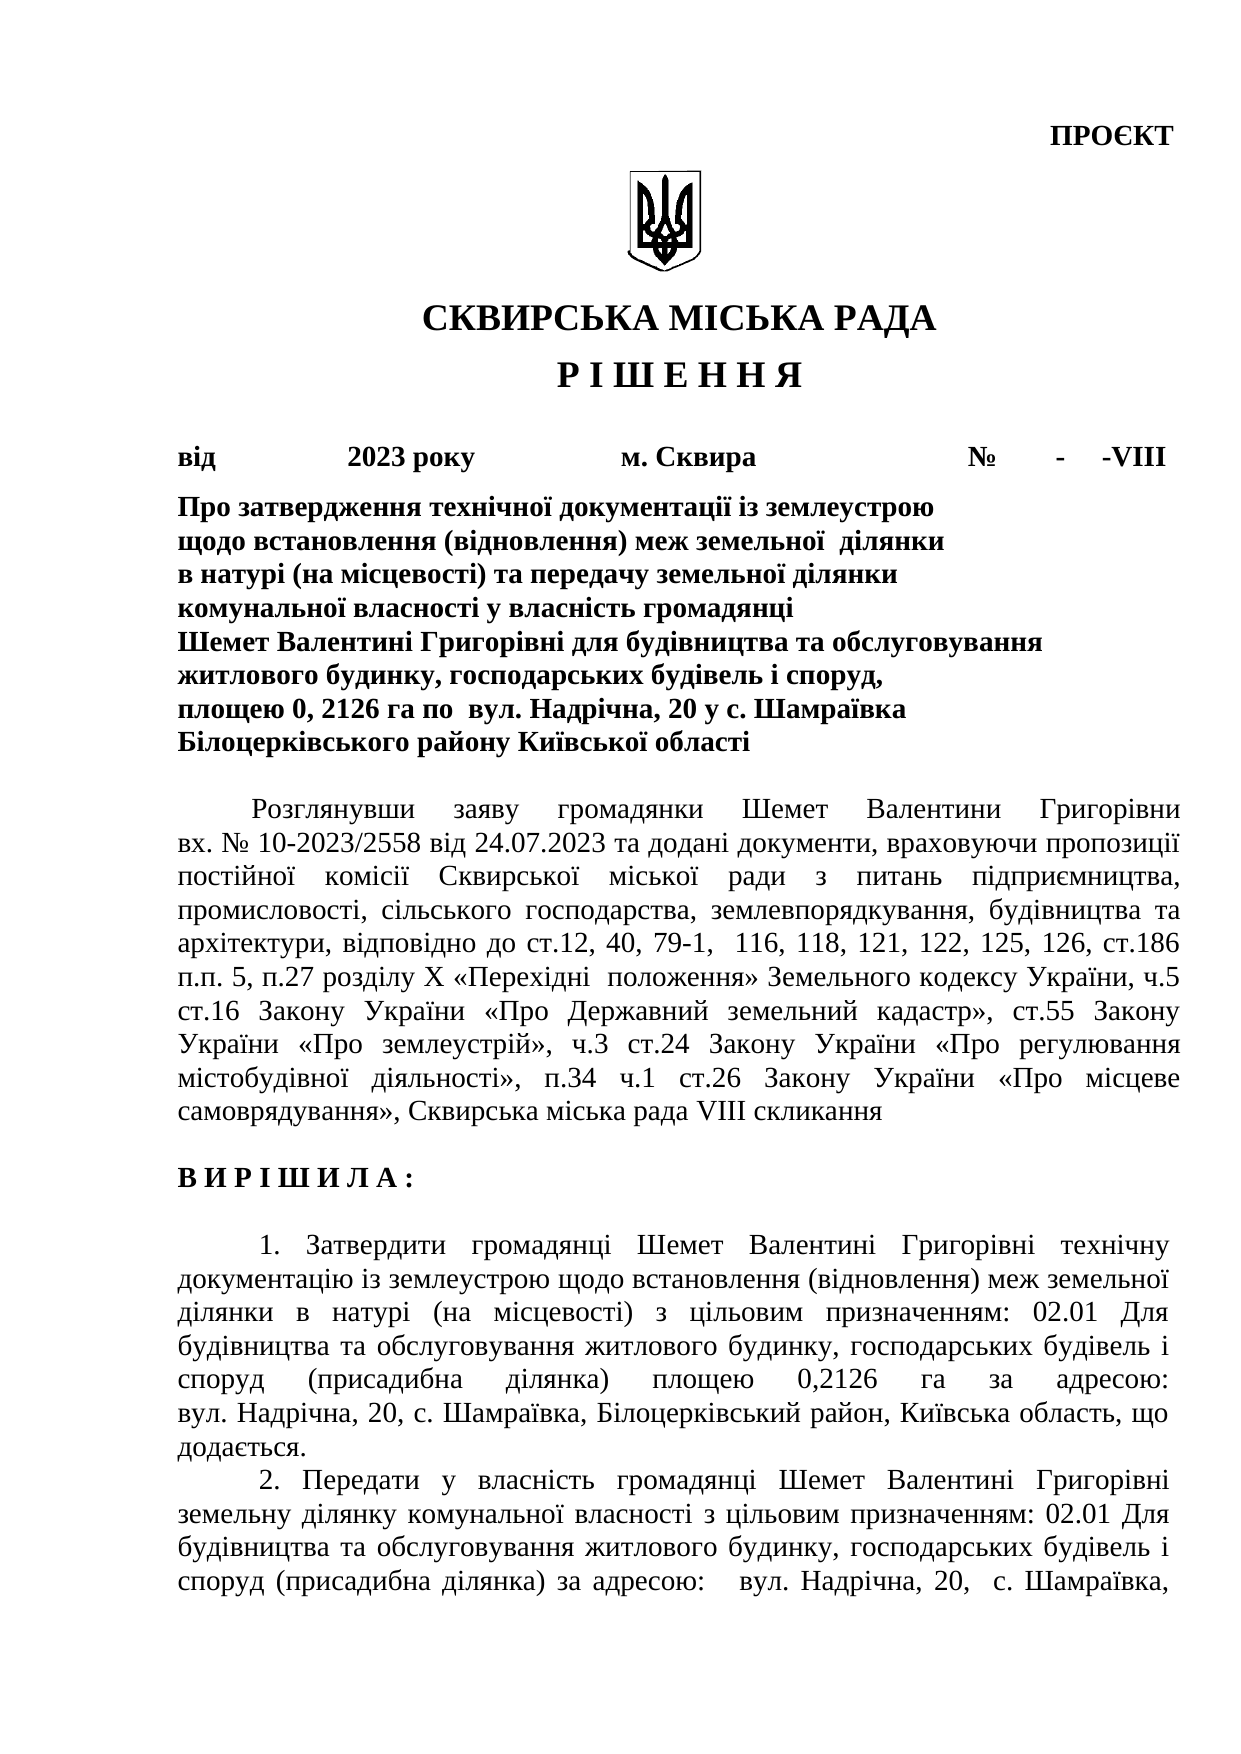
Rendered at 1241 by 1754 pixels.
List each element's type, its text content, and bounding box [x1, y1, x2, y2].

text ПРОЄКТ [177, 118, 1173, 152]
text площею 0, 2126 га по вул. Надрічна, 20 у с. Шамраївка Білоцерківського району Київської області [177, 691, 1181, 758]
text Розглянувши заяву громадянки Шемет Валентини Григорівни вх. № 10-2023/2558 від 24.07.2023 та додані документи, враховуючи пропозиції постійної комісії Сквирської міської ради з питань підприємництва, промисловості, сільського господарства, землевпорядкування, будівництва та архітектури, відповідно до ст.12, 40, 79-1, 116, 118, 121, 122, 125, 126, ст.186 п.п. 5, п.27 розділу Х «Перехідні положення» Земельного кодексу України, ч.5 ст.16 Закону України «Про Державний земельний кадастр», ст.55 Закону України «Про землеустрій», ч.3 ст.24 Закону України «Про регулювання містобудівної діяльності», п.34 ч.1 ст.26 Закону України «Про місцеве самоврядування», Сквирська міська рада VІІІ скликання [177, 791, 1181, 1127]
text в натурі (на місцевості) та передачу земельної ділянки [177, 557, 1181, 590]
text 1. Затвердити громадянці Шемет Валентині Григорівні технічну документацію із землеустрою щодо встановлення (відновлення) меж земельної ділянки в натурі (на місцевості) з цільовим призначенням: 02.01 Для будівництва та обслуговування житлового будинку, господарських будівель і споруд (присадибна ділянка) площею 0,2126 га за адресою: вул. Надрічна, 20, с. Шамраївка, Білоцерківський район, Київська область, що додається. [177, 1227, 1170, 1462]
text щодо встановлення (відновлення) меж земельної ділянки [177, 523, 1181, 557]
list Р І Ш Е Н Н Я [177, 353, 1181, 396]
text від 2023 року м. Сквира № - -VIII [177, 439, 1181, 473]
list СКВИРСЬКА МІСЬКА РАДА [177, 295, 1181, 338]
text комунальної власності у власність громадянці Шемет Валентині Григорівні для будівництва та обслуговування [177, 590, 1181, 657]
text Про затвердження технічної документації із землеустрою [177, 489, 1181, 523]
text житлового будинку, господарських будівель і споруд, [177, 657, 1181, 691]
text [177, 1462, 1170, 1596]
text В И Р І Ш И Л А : [177, 1160, 1181, 1194]
